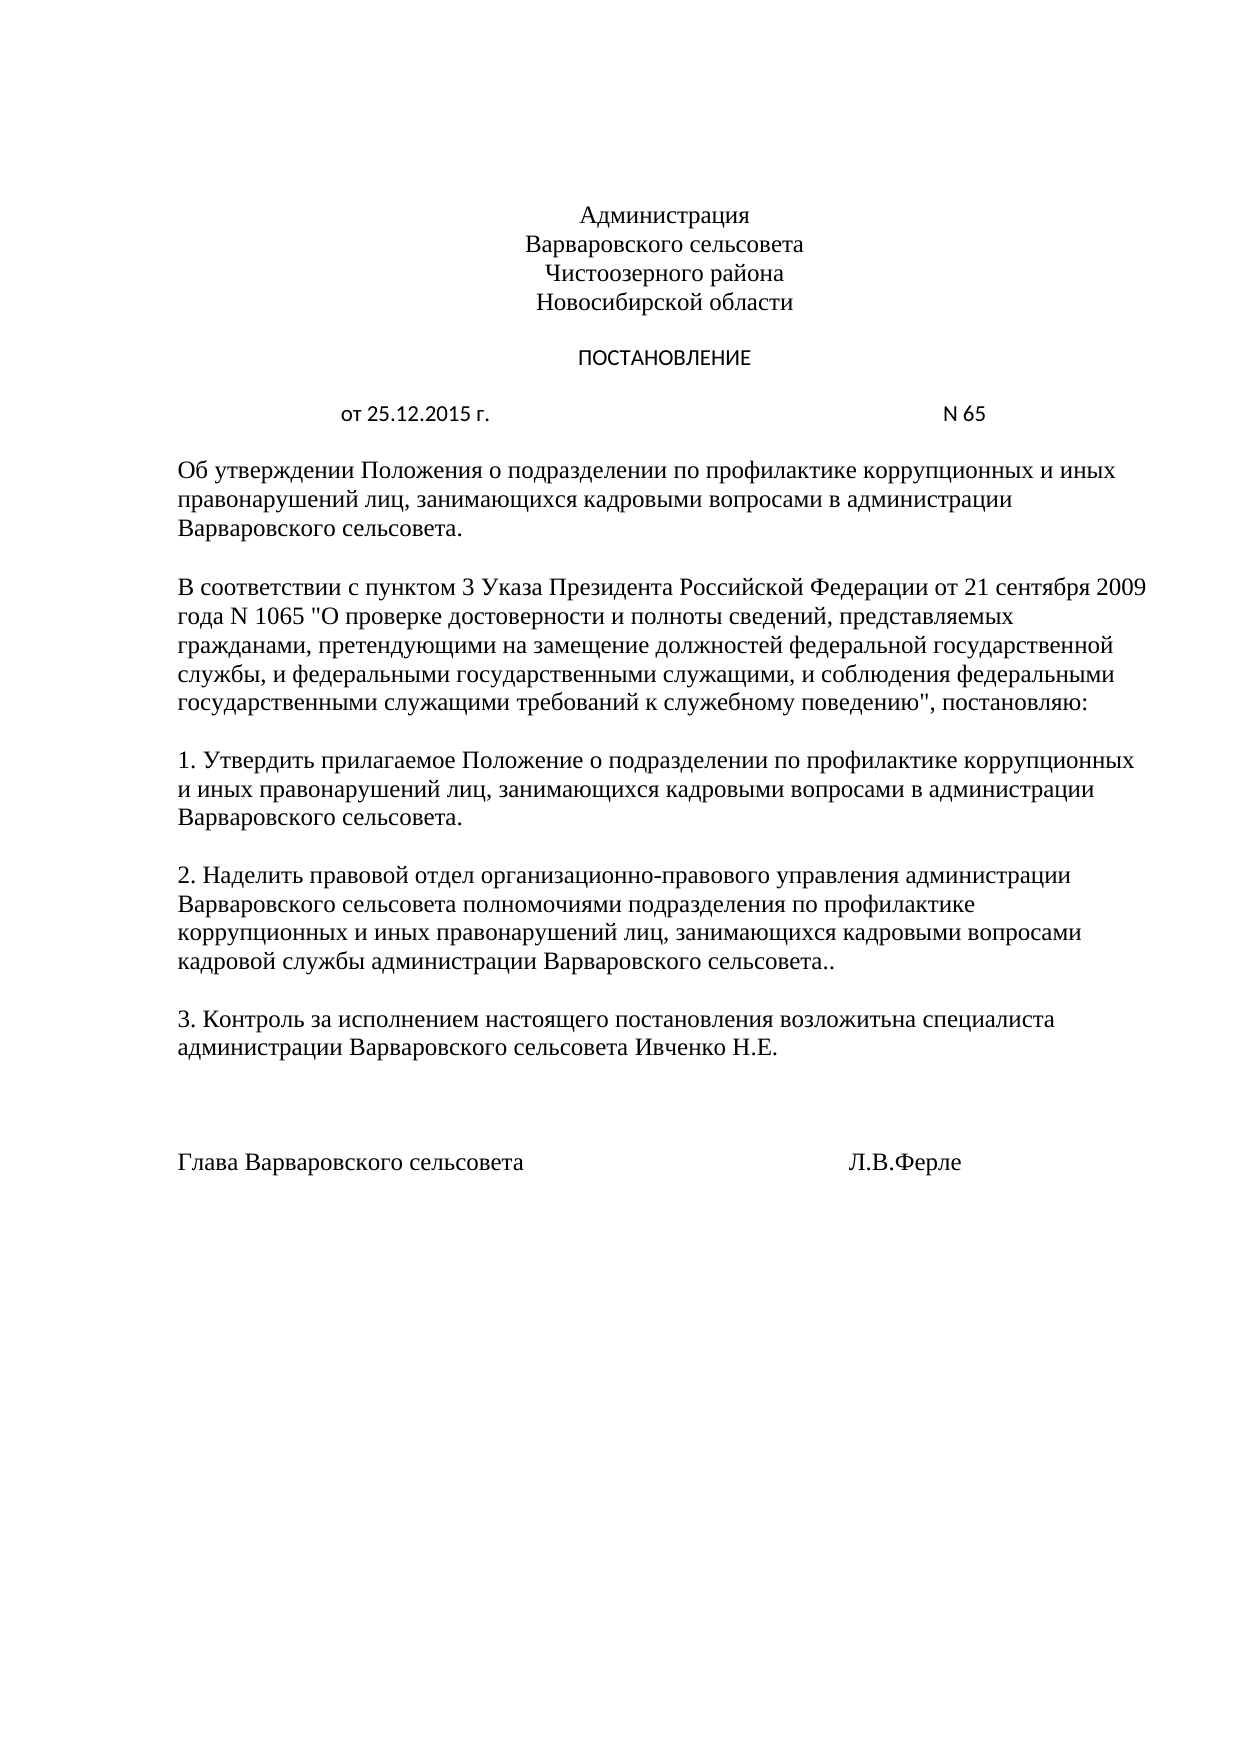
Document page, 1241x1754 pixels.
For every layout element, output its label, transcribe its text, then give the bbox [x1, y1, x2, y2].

text Чистоозерного района [177, 258, 1152, 287]
text Глава Варваровского сельсовета Л.В.Ферле [177, 1090, 1152, 1176]
text Варваровского сельсовета [177, 229, 1152, 258]
text Об утверждении Положения о подразделении по профилактике коррупционных и иных правонарушений лиц, занимающихся кадровыми вопросами в администрации Варваровского сельсовета. В соответствии с пунктом 3 Указа Президента Российской Федерации от 21 сентября 2009 года N 1065 "О проверке достоверности и полноты сведений, представляемых гражданами, претендующими на замещение должностей федеральной государственной службы, и федеральными государственными служащими, и соблюдения федеральными государственными служащими требований к служебному поведению", постановляю: 1. Утвердить прилагаемое Положение о подразделении по профилактике коррупционных и иных правонарушений лиц, занимающихся кадровыми вопросами в администрации Варваровского сельсовета. 2. Наделить правовой отдел организационно-правового управления администрации Варваровского сельсовета полномочиями подразделения по профилактике коррупционных и иных правонарушений лиц, занимающихся кадровыми вопросами кадровой службы администрации Варваровского сельсовета.. 3. Контроль за исполнением настоящего постановления возложитьна специалиста администрации Варваровского сельсовета Ивченко Н.Е. [177, 428, 1152, 1061]
text Новосибирской области [177, 287, 1152, 316]
text Администрация [177, 201, 1152, 229]
text ПОСТАНОВЛЕНИЕ от 25.12.2015 г. N 65 [177, 316, 1152, 428]
